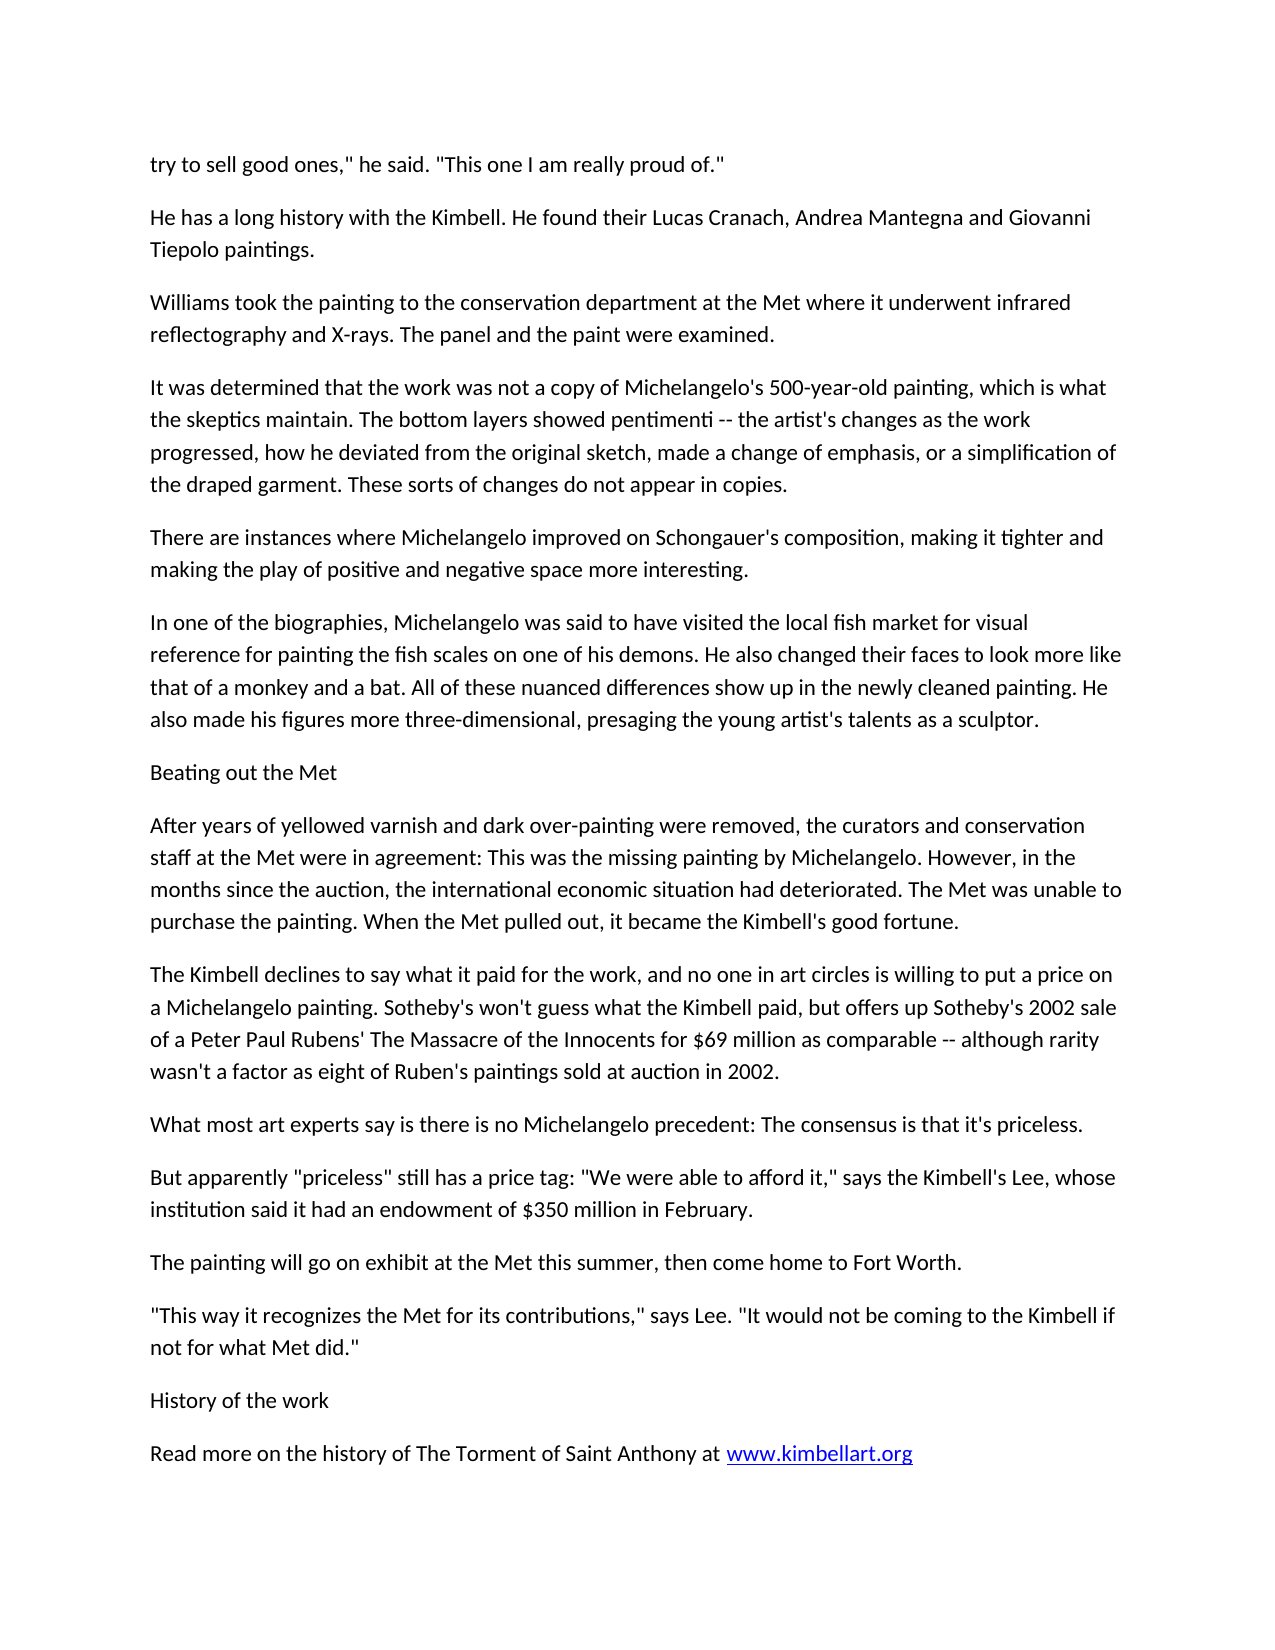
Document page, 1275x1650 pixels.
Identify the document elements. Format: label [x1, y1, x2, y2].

table_header [150, 150, 1125, 1492]
